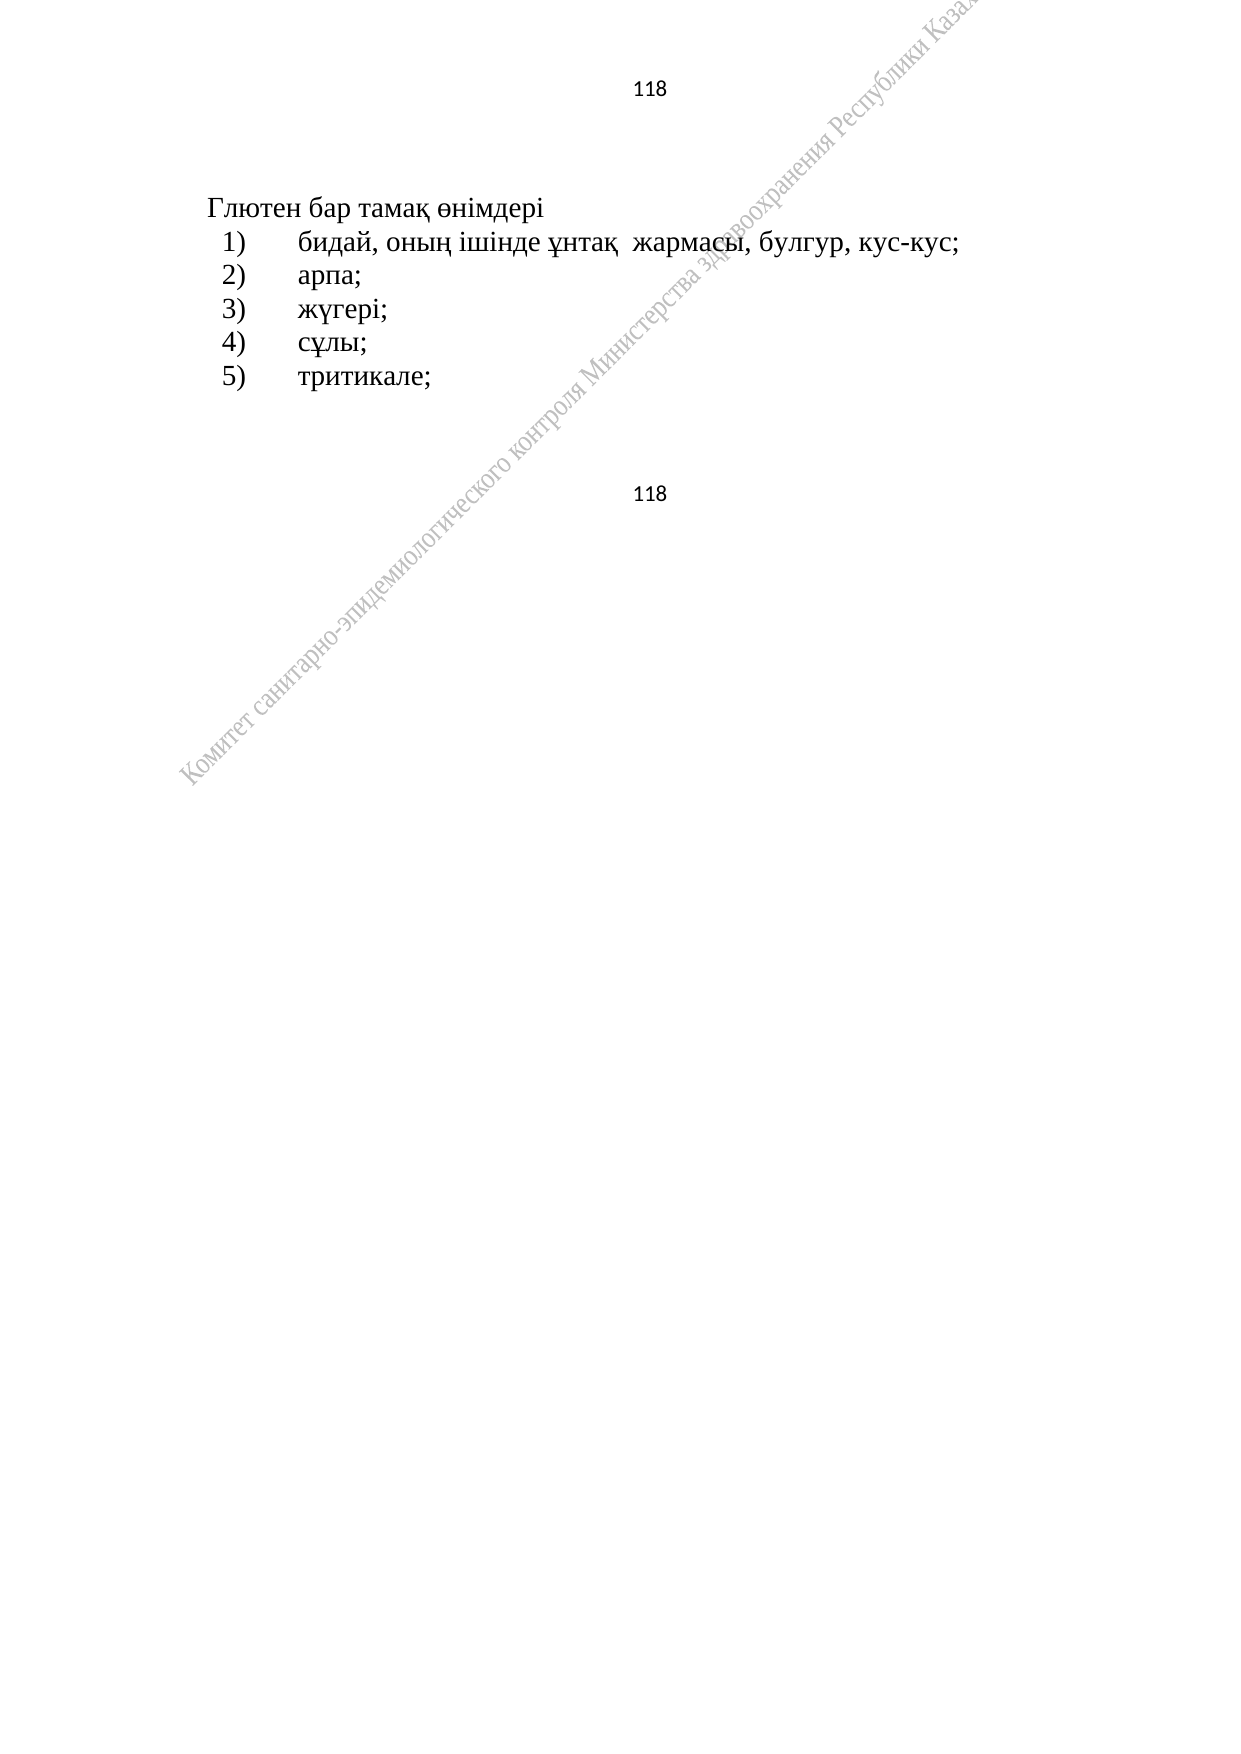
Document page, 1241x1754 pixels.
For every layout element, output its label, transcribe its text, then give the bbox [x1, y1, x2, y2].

list арпа; [222, 257, 1152, 291]
list жүгері; [222, 291, 1152, 324]
list сұлы; [222, 324, 1152, 358]
text Глютен бар тамақ өнімдері [148, 190, 1152, 224]
list бидай, оның ішінде ұнтақ жармасы, булгур, кус-кус; [222, 224, 1152, 257]
list тритикале; [222, 358, 1152, 392]
